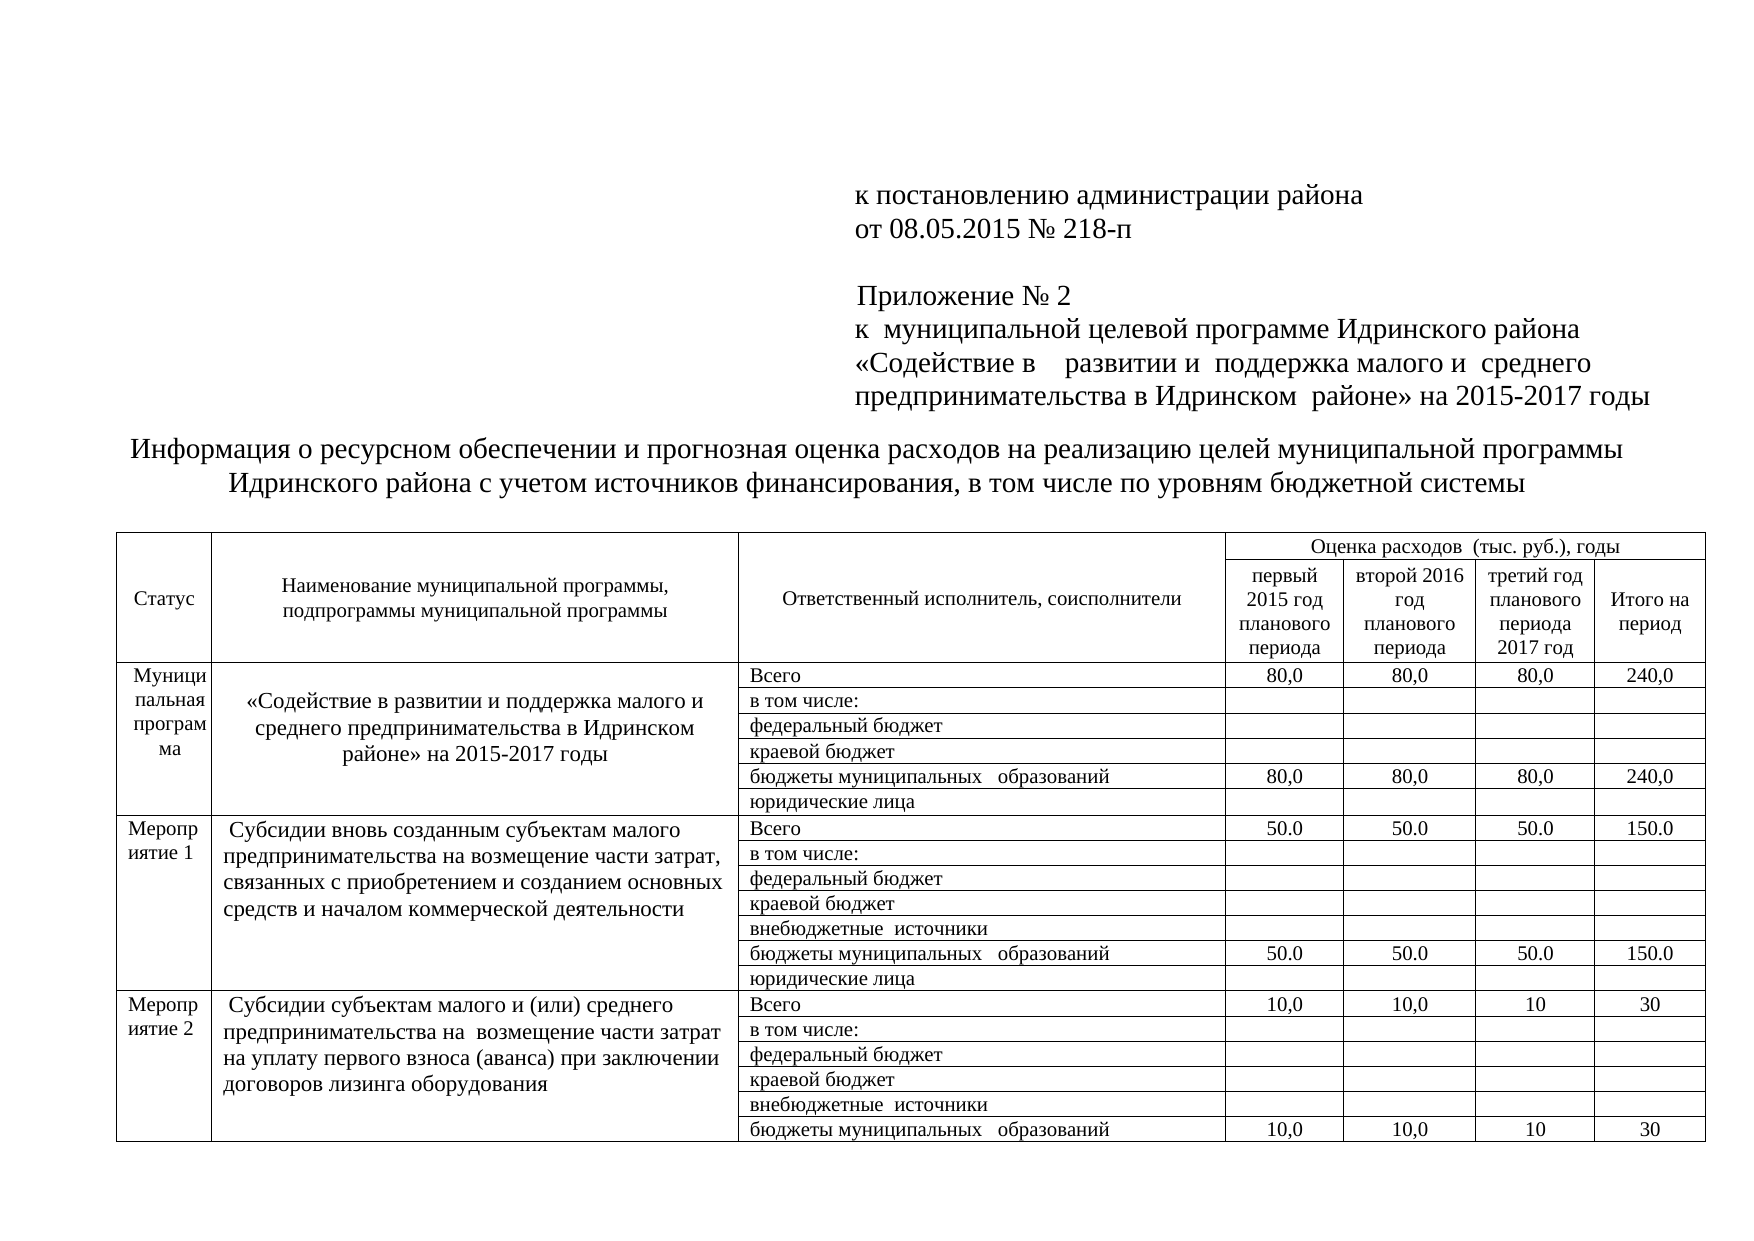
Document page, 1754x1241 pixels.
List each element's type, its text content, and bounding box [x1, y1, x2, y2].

table_cell [1344, 1017, 1475, 1041]
table_cell [1595, 1092, 1705, 1116]
table_cell 80,0 [1344, 663, 1475, 687]
table_cell [1476, 739, 1594, 763]
table_cell [1226, 966, 1343, 990]
table_cell 10,0 [1344, 991, 1475, 1016]
table_cell Всего [739, 991, 1225, 1016]
text от 08.05.2015 № 218-п [118, 211, 1654, 244]
table_cell Всего [739, 663, 1225, 687]
table_cell [1595, 916, 1705, 940]
table_cell 80,0 [1344, 764, 1475, 788]
table_cell 80,0 [1226, 764, 1343, 788]
table_cell [1344, 714, 1475, 737]
table_cell в том числе: [739, 1017, 1225, 1041]
table_cell [1595, 739, 1705, 763]
table_cell 150.0 [1595, 816, 1705, 840]
table_cell [1226, 739, 1343, 763]
table_cell [1595, 1017, 1705, 1041]
table_cell 50.0 [1344, 941, 1475, 965]
table_cell [1476, 789, 1594, 815]
table_cell 80,0 [1226, 663, 1343, 687]
table_cell 50.0 [1226, 816, 1343, 840]
table_cell 30 [1595, 991, 1705, 1016]
table_cell 50.0 [1226, 941, 1343, 965]
table_cell [1476, 891, 1594, 915]
table_cell федеральный бюджет [739, 1042, 1225, 1066]
table_cell [1226, 714, 1343, 737]
table_header Ответственный исполнитель, соисполнители [739, 533, 1225, 662]
text Информация о ресурсном обеспечении и прогнозная оценка расходов на реализацию целей муниципальной программы Идринского района с учетом источников финансирования, в том числе по уровням бюджетной системы [118, 431, 1636, 498]
table_cell 10 [1476, 1117, 1594, 1141]
table_cell [1344, 739, 1475, 763]
text предпринимательства в Идринском районе» на 2015-2017 годы [118, 378, 1668, 412]
table_cell [1226, 1092, 1343, 1116]
table_cell в том числе: [739, 841, 1225, 865]
table_cell в том числе: [739, 688, 1225, 712]
table_cell 150.0 [1595, 941, 1705, 965]
table_cell [1226, 1042, 1343, 1066]
table_cell [1226, 1017, 1343, 1041]
table_cell 50.0 [1344, 816, 1475, 840]
table_cell [1476, 1017, 1594, 1041]
table_cell 50.0 [1476, 941, 1594, 965]
table_cell [1226, 688, 1343, 712]
table_cell [1595, 1067, 1705, 1091]
table_cell [1226, 841, 1343, 865]
table_cell [1476, 866, 1594, 890]
table_cell внебюджетные источники [739, 916, 1225, 940]
table_cell [1595, 714, 1705, 737]
table_cell [1344, 866, 1475, 890]
table_cell 240,0 [1595, 764, 1705, 788]
table_cell третий год планового периода 2017 год [1476, 560, 1594, 662]
table_cell внебюджетные источники [739, 1092, 1225, 1116]
table_cell [1476, 966, 1594, 990]
text Приложение № 2 [118, 278, 1636, 311]
text к муниципальной целевой программе Идринского района [118, 311, 1636, 345]
text «Содействие в развитии и поддержка малого и среднего [118, 345, 1636, 378]
table_cell [1226, 916, 1343, 940]
table_cell [1595, 1042, 1705, 1066]
table_cell второй 2016 год планового периода [1344, 560, 1475, 662]
table_cell [1344, 841, 1475, 865]
table_cell [1476, 688, 1594, 712]
table_cell 10,0 [1344, 1117, 1475, 1141]
table_cell [1476, 916, 1594, 940]
table_cell [1476, 1067, 1594, 1091]
table_cell юридические лица [739, 789, 1225, 815]
table_cell [1344, 688, 1475, 712]
table_cell краевой бюджет [739, 739, 1225, 763]
table_cell [1344, 1092, 1475, 1116]
table_cell федеральный бюджет [739, 866, 1225, 890]
table_cell юридические лица [739, 966, 1225, 990]
table_cell 80,0 [1476, 764, 1594, 788]
table_cell краевой бюджет [739, 1067, 1225, 1091]
table_cell [1595, 891, 1705, 915]
table_cell [1344, 916, 1475, 940]
text к постановлению администрации района [118, 177, 1654, 211]
table_cell [1476, 1042, 1594, 1066]
table_cell [1595, 841, 1705, 865]
table_cell федеральный бюджет [739, 714, 1225, 737]
table_cell 10,0 [1226, 991, 1343, 1016]
table_cell 240,0 [1595, 663, 1705, 687]
table_cell бюджеты муниципальных образований [739, 941, 1225, 965]
table_cell [1226, 891, 1343, 915]
table_cell [1344, 789, 1475, 815]
table_cell 30 [1595, 1117, 1705, 1141]
table_cell бюджеты муниципальных образований [739, 764, 1225, 788]
table_cell [1344, 966, 1475, 990]
table_cell [1226, 1067, 1343, 1091]
table_cell [1344, 891, 1475, 915]
table_cell Муниципальная программа [117, 663, 211, 815]
table_cell [1595, 688, 1705, 712]
table_cell [1476, 841, 1594, 865]
table_cell 10 [1476, 991, 1594, 1016]
table_cell [1344, 1042, 1475, 1066]
table_cell Мероприятие 1 [117, 816, 211, 990]
table_cell краевой бюджет [739, 891, 1225, 915]
table_cell [1476, 1092, 1594, 1116]
table_cell «Содействие в развитии и поддержка малого и среднего предпринимательства в Идринском районе» на 2015-2017 годы [212, 663, 738, 815]
table_cell Субсидии вновь созданным субъектам малого предпринимательства на возмещение части затрат, связанных с приобретением и созданием основных средств и началом коммерческой деятельности [212, 816, 738, 990]
table_header Статус [117, 533, 211, 662]
table_cell [1226, 789, 1343, 815]
table_cell [1595, 789, 1705, 815]
table_header Оценка расходов (тыс. руб.), годы [1226, 533, 1705, 558]
table_header Наименование муниципальной программы, подпрограммы муниципальной программы [212, 533, 738, 662]
table_cell [1476, 714, 1594, 737]
table_cell Субсидии субъектам малого и (или) среднего предпринимательства на возмещение части затрат на уплату первого взноса (аванса) при заключении договоров лизинга оборудования [212, 991, 738, 1141]
table_cell Итого на период [1595, 560, 1705, 662]
table_cell 10,0 [1226, 1117, 1343, 1141]
table_cell бюджеты муниципальных образований [739, 1117, 1225, 1141]
table_cell Мероприятие 2 [117, 991, 211, 1141]
table_cell первый 2015 год планового периода [1226, 560, 1343, 662]
table_cell [1226, 866, 1343, 890]
table_cell [1595, 966, 1705, 990]
table_cell Всего [739, 816, 1225, 840]
table_cell 80,0 [1476, 663, 1594, 687]
table_cell [1344, 1067, 1475, 1091]
table_cell [1595, 866, 1705, 890]
table_cell 50.0 [1476, 816, 1594, 840]
